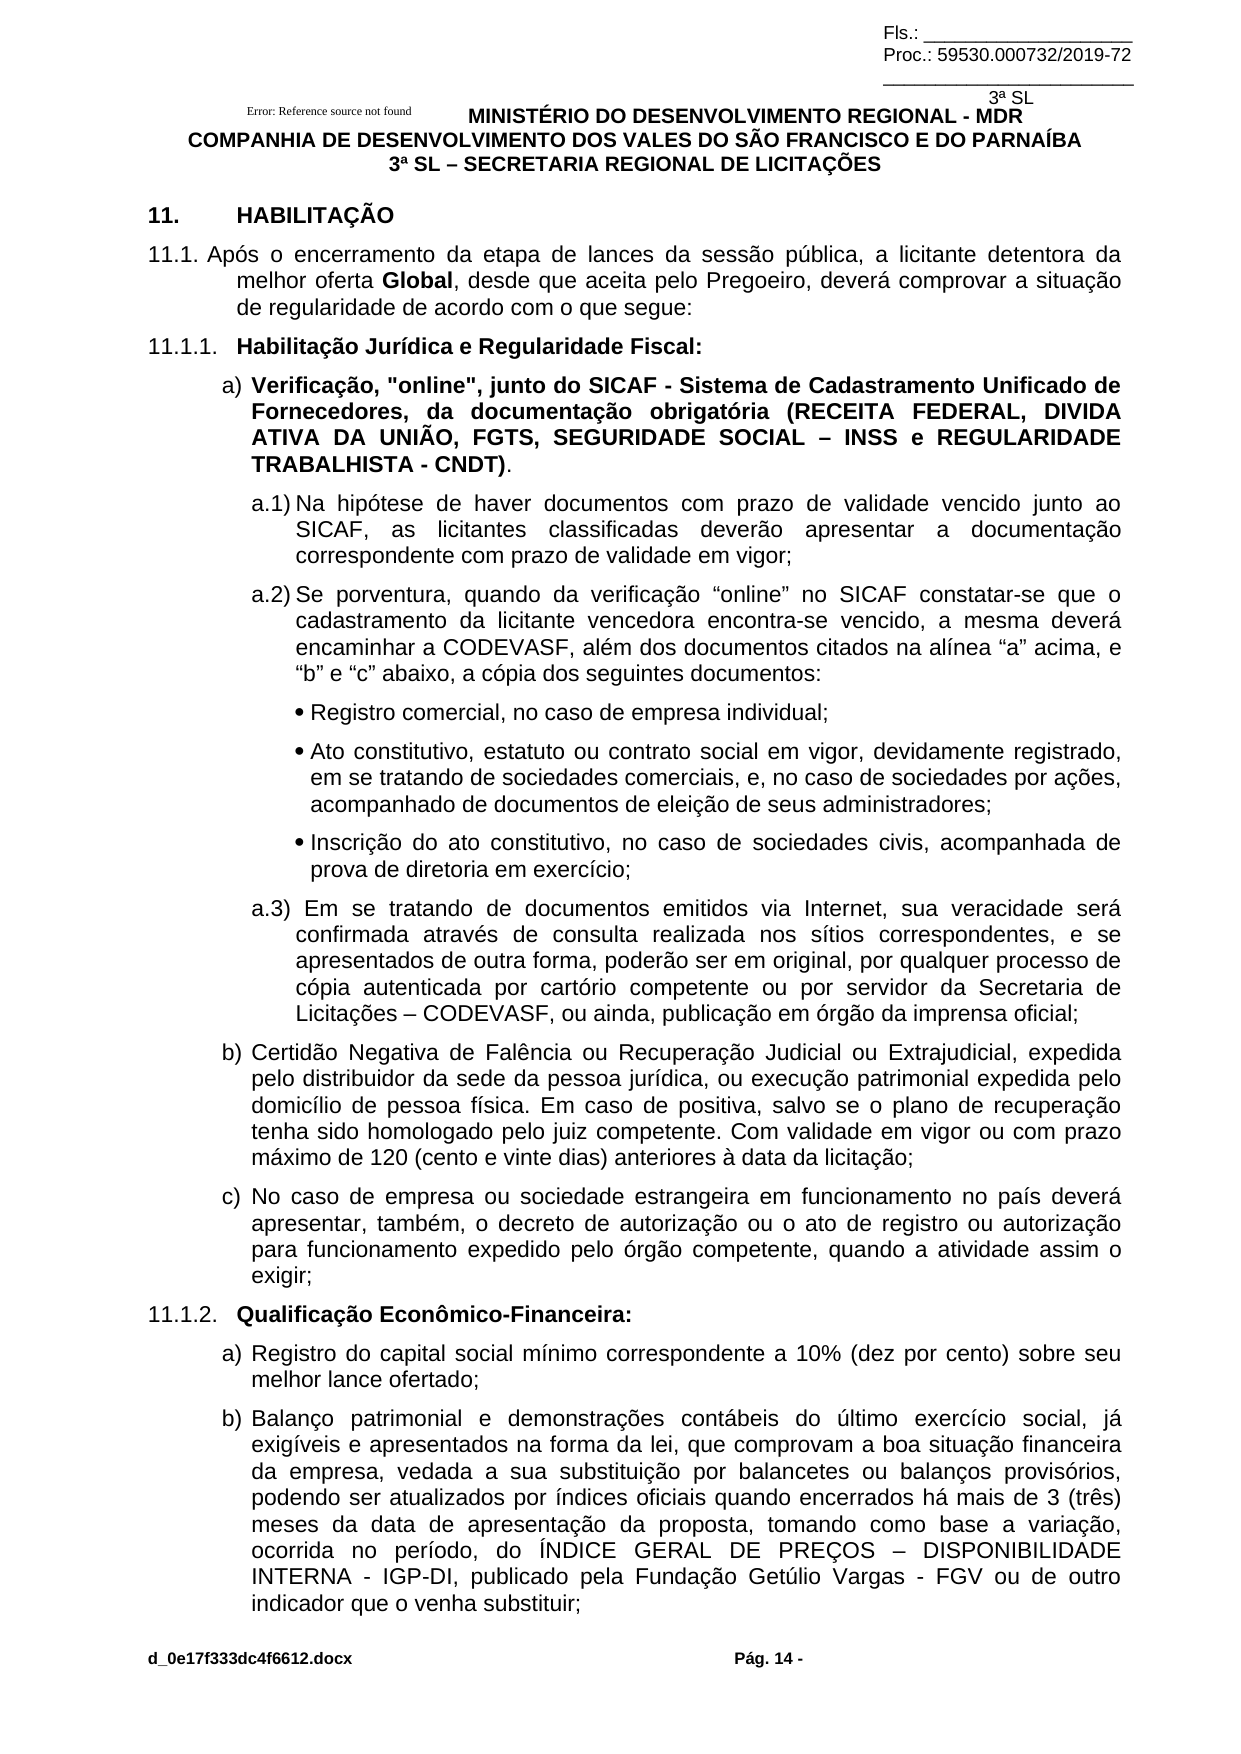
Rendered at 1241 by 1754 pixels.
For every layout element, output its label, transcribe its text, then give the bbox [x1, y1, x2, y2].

list Verificação, "online", junto do SICAF - Sistema de Cadastramento Unificado de Fornecedores, da documentação obrigatória (RECEITA FEDERAL, DIVIDA ATIVA DA UNIÃO, FGTS, SEGURIDADE SOCIAL – INSS e REGULARIDADE TRABALHISTA - CNDT). [222, 372, 1122, 477]
list Registro comercial, no caso de empresa individual; [295, 699, 1122, 725]
list Ato constitutivo, estatuto ou contrato social em vigor, devidamente registrado, em se tratando de sociedades comerciais, e, no caso de sociedades por ações, acompanhado de documentos de eleição de seus administradores; [295, 738, 1122, 817]
list Após o encerramento da etapa de lances da sessão pública, a licitante detentora da melhor oferta Global, desde que aceita pelo Pregoeiro, deverá comprovar a situação de regularidade de acordo com o que segue: [148, 241, 1122, 320]
list HABILITAÇÃO [148, 202, 1122, 229]
text a.1) Na hipótese de haver documentos com prazo de validade vencido junto ao SICAF, as licitantes classificadas deverão apresentar a documentação correspondente com prazo de validade em vigor; [251, 489, 1122, 568]
list Qualificação Econômico-Financeira: [148, 1301, 1122, 1327]
list No caso de empresa ou sociedade estrangeira em funcionamento no país deverá apresentar, também, o decreto de autorização ou o ato de registro ou autorização para funcionamento expedido pelo órgão competente, quando a atividade assim o exigir; [222, 1183, 1122, 1288]
text a) Registro do capital social mínimo correspondente a 10% (dez por cento) sobre seu melhor lance ofertado; [222, 1340, 1122, 1393]
text a.3) Em se tratando de documentos emitidos via Internet, sua veracidade será confirmada através de consulta realizada nos sítios correspondentes, e se apresentados de outra forma, poderão ser em original, por qualquer processo de cópia autenticada por cartório competente ou por servidor da Secretaria de Licitações – CODEVASF, ou ainda, publicação em órgão da imprensa oficial; [251, 894, 1122, 1026]
text b) Balanço patrimonial e demonstrações contábeis do último exercício social, já exigíveis e apresentados na forma da lei, que comprovam a boa situação financeira da empresa, vedada a sua substituição por balancetes ou balanços provisórios, podendo ser atualizados por índices oficiais quando encerrados há mais de 3 (três) meses da data de apresentação da proposta, tomando como base a variação, ocorrida no período, do ÍNDICE GERAL DE PREÇOS – DISPONIBILIDADE INTERNA - IGP-DI, publicado pela Fundação Getúlio Vargas - FGV ou de outro indicador que o venha substituir; [222, 1405, 1122, 1616]
text a.2) Se porventura, quando da verificação “online” no SICAF constatar-se que o cadastramento da licitante vencedora encontra-se vencido, a mesma deverá encaminhar a CODEVASF, além dos documentos citados na alínea “a” acima, e “b” e “c” abaixo, a cópia dos seguintes documentos: [251, 581, 1122, 686]
list Habilitação Jurídica e Regularidade Fiscal: [148, 333, 1122, 359]
list Inscrição do ato constitutivo, no caso de sociedades civis, acompanhada de prova de diretoria em exercício; [295, 829, 1122, 882]
list Certidão Negativa de Falência ou Recuperação Judicial ou Extrajudicial, expedida pelo distribuidor da sede da pessoa jurídica, ou execução patrimonial expedida pelo domicílio de pessoa física. Em caso de positiva, salvo se o plano de recuperação tenha sido homologado pelo juiz competente. Com validade em vigor ou com prazo máximo de 120 (cento e vinte dias) anteriores à data da licitação; [222, 1039, 1122, 1171]
